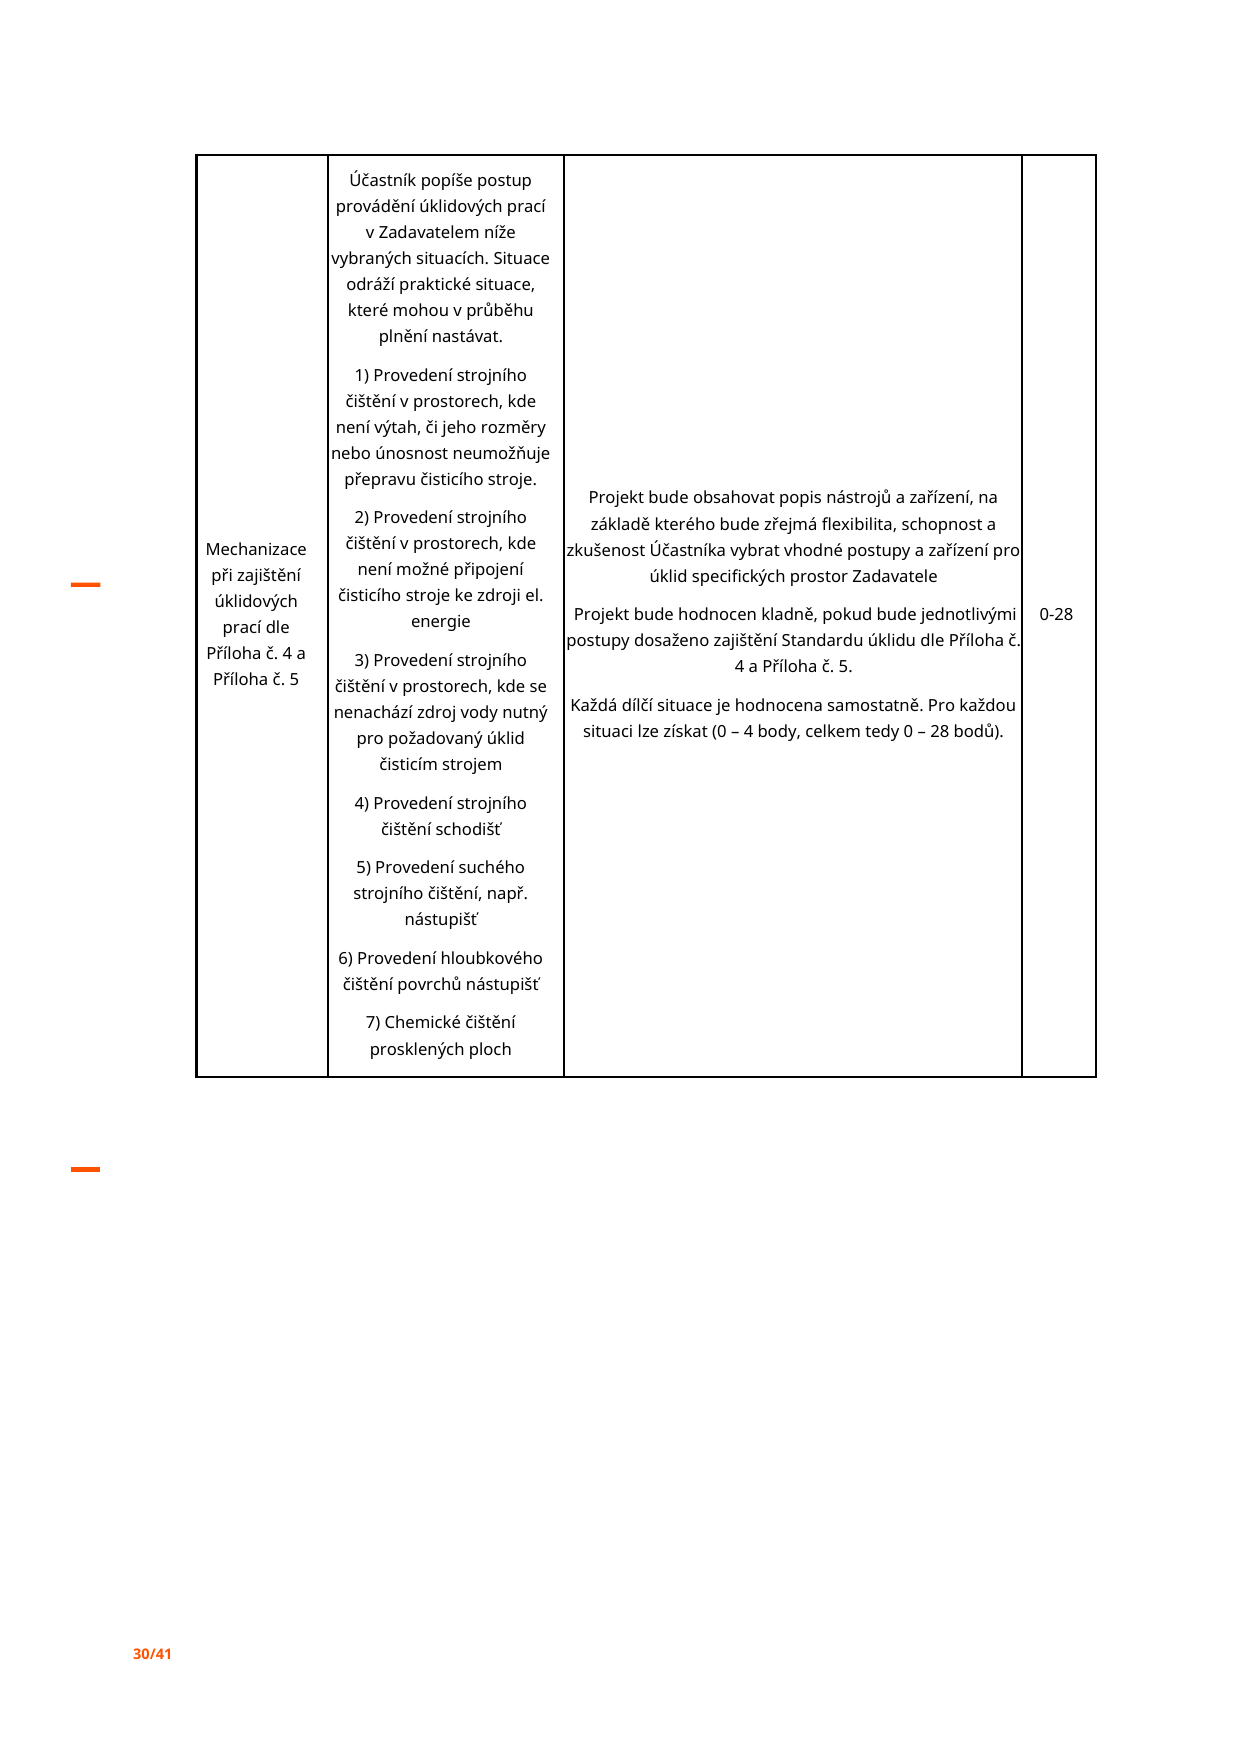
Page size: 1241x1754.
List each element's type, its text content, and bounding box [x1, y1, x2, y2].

table_cell 0-28 [1023, 156, 1095, 1076]
table_cell Účastník popíše postup provádění úklidových prací v Zadavatelem níže vybraných situacích. Situace odráží praktické situace, které mohou v průběhu plnění nastávat. 1) Provedení strojního čištění v prostorech, kde není výtah, či jeho rozměry nebo únosnost neumožňuje přepravu čisticího stroje. 2) Provedení strojního čištění v prostorech, kde není možné připojení čisticího stroje ke zdroji el. energie 3) Provedení strojního čištění v prostorech, kde se nenachází zdroj vody nutný pro požadovaný úklid čisticím strojem 4) Provedení strojního čištění schodišť 5) Provedení suchého strojního čištění, např. nástupišť 6) Provedení hloubkového čištění povrchů nástupišť 7) Chemické čištění prosklených ploch [329, 156, 563, 1076]
table_cell Mechanizace při zajištění úklidových prací dle Příloha č. 4 a Příloha č. 5 [198, 156, 327, 1076]
table_cell Projekt bude obsahovat popis nástrojů a zařízení, na základě kterého bude zřejmá flexibilita, schopnost a zkušenost Účastníka vybrat vhodné postupy a zařízení pro úklid specifických prostor Zadavatele Projekt bude hodnocen kladně, pokud bude jednotlivými postupy dosaženo zajištění Standardu úklidu dle Příloha č. 4 a Příloha č. 5. Každá dílčí situace je hodnocena samostatně. Pro každou situaci lze získat (0 – 4 body, celkem tedy 0 – 28 bodů). [565, 156, 1021, 1076]
